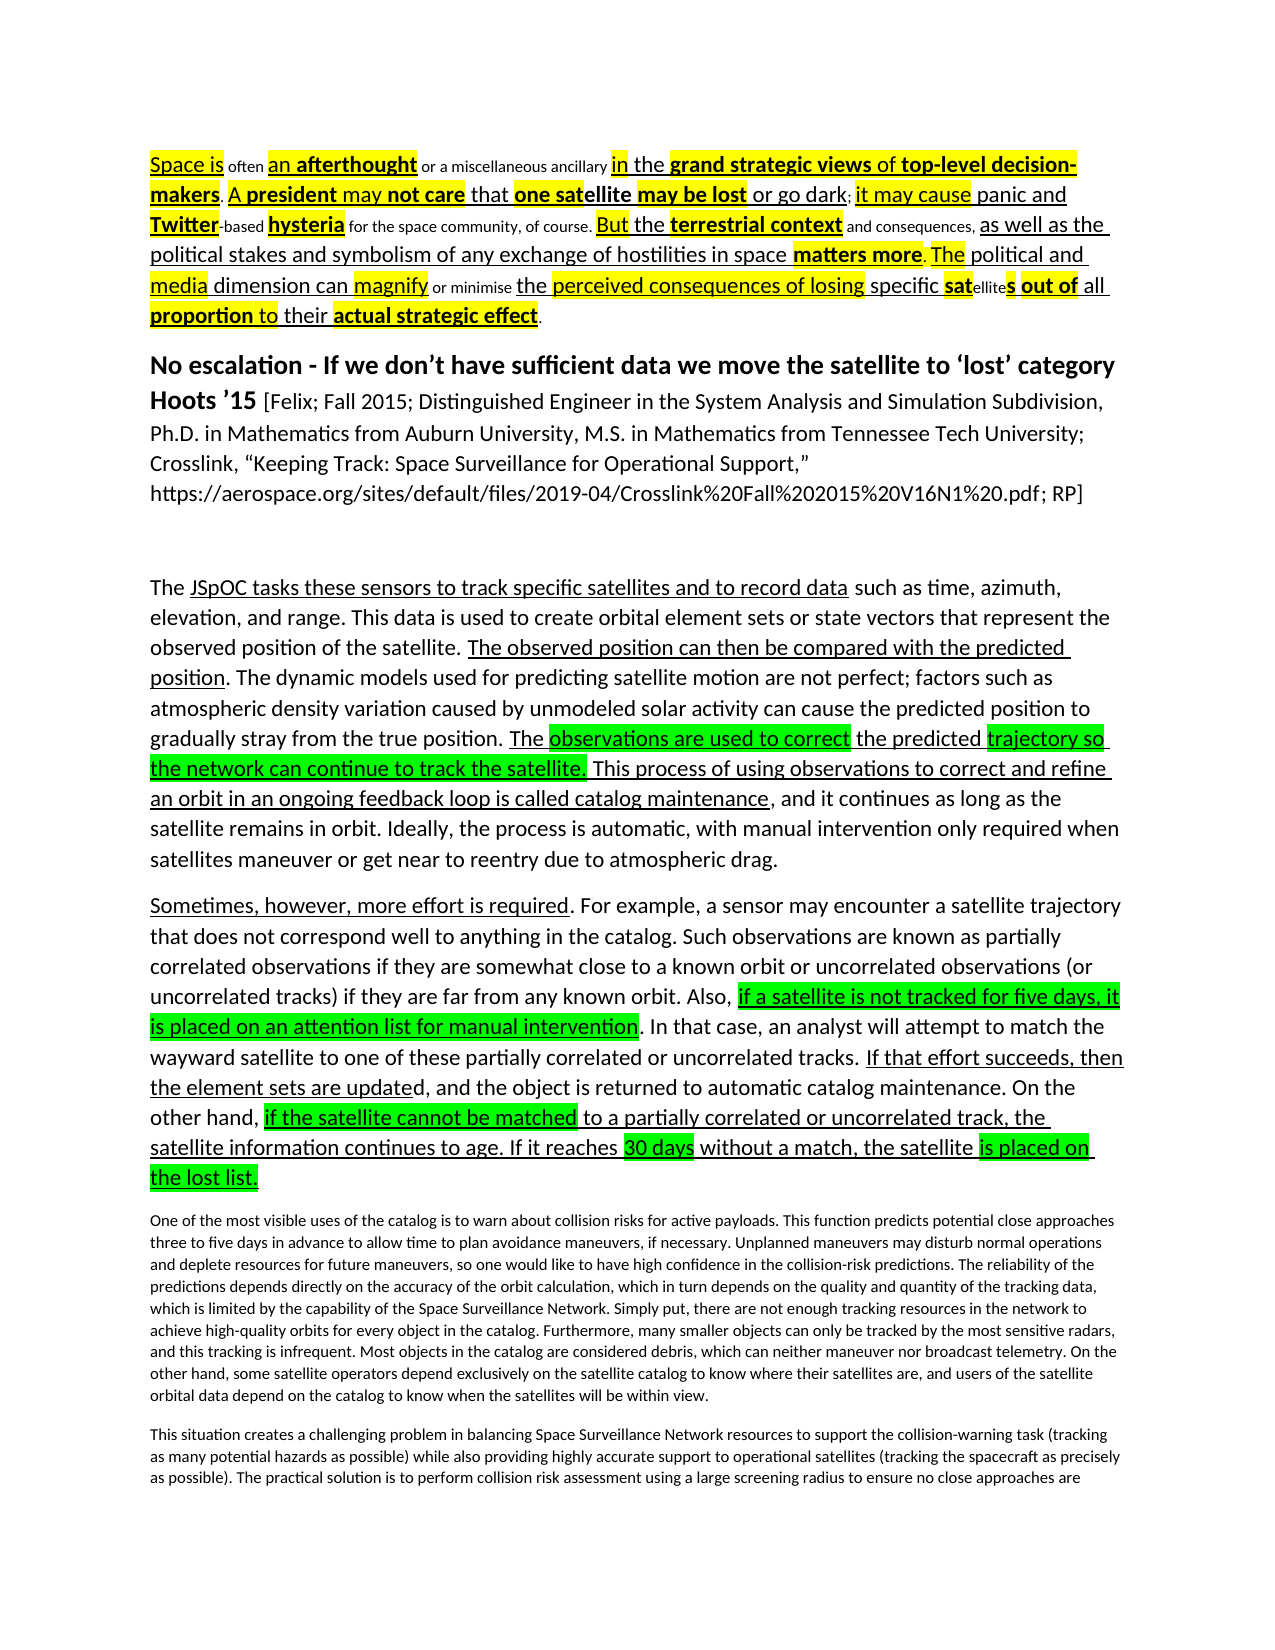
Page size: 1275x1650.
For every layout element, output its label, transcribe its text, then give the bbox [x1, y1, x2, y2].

subtitle No escalation - If we don’t have sufficient data we move the satellite to ‘lost’ category [150, 348, 1125, 381]
text Sometimes, however, more effort is required. For example, a sensor may encounter a satellite trajectory that does not correspond well to anything in the catalog. Such observations are known as partially correlated observations if they are somewhat close to a known orbit or uncorrelated observations (or uncorrelated tracks) if they are far from any known orbit. Also, if a satellite is not tracked for five days, it is placed on an attention list for manual intervention. In that case, an analyst will attempt to match the wayward satellite to one of these partially correlated or uncorrelated tracks. If that effort succeeds, then the element sets are updated, and the object is returned to automatic catalog maintenance. On the other hand, if the satellite cannot be matched to a partially correlated or uncorrelated track, the satellite information continues to age. If it reaches 30 days without a match, the satellite is placed on the lost list. [150, 892, 1125, 1192]
text The JSpOC tasks these sensors to track specific satellites and to record data such as time, azimuth, elevation, and range. This data is used to create orbital element sets or state vectors that represent the observed position of the satellite. The observed position can then be compared with the predicted position. The dynamic models used for predicting satellite motion are not perfect; factors such as atmospheric density variation caused by unmodeled solar activity can cause the predicted position to gradually stray from the true position. The observations are used to correct the predicted trajectory so the network can continue to track the satellite. This process of using observations to correct and refine an orbit in an ongoing feedback loop is called catalog maintenance, and it continues as long as the satellite remains in orbit. Ideally, the process is automatic, with manual intervention only required when satellites maneuver or get near to reentry due to atmospheric drag. [150, 573, 1125, 873]
text One of the most visible uses of the catalog is to warn about collision risks for active payloads. This function predicts potential close approaches three to five days in advance to allow time to plan avoidance maneuvers, if necessary. Unplanned maneuvers may disturb normal operations and deplete resources for future maneuvers, so one would like to have high confidence in the collision-risk predictions. The reliability of the predictions depends directly on the accuracy of the orbit calculation, which in turn depends on the quality and quantity of the tracking data, which is limited by the capability of the Space Surveillance Network. Simply put, there are not enough tracking resources in the network to achieve high-quality orbits for every object in the catalog. Furthermore, many smaller objects can only be tracked by the most sensitive radars, and this tracking is infrequent. Most objects in the catalog are considered debris, which can neither maneuver nor broadcast telemetry. On the other hand, some satellite operators depend exclusively on the satellite catalog to know where their satellites are, and users of the satellite orbital data depend on the catalog to know when the satellites will be within view. [150, 1210, 1125, 1406]
text Space is often an afterthought or a miscellaneous ancillary in the grand strategic views of top-level decision-makers. A president may not care that one satellite may be lost or go dark; it may cause panic and Twitter-based hysteria for the space community, of course. But the terrestrial context and consequences, as well as the political stakes and symbolism of any exchange of hostilities in space matters more. The political and media dimension can magnify or minimise the perceived consequences of losing specific satellites out of all proportion to their actual strategic effect. [150, 150, 1125, 329]
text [150, 1424, 1125, 1488]
text Hoots ’15 [Felix; Fall 2015; Distinguished Engineer in the System Analysis and Simulation Subdivision, Ph.D. in Mathematics from Auburn University, M.S. in Mathematics from Tennessee Tech University; Crosslink, “Keeping Track: Space Surveillance for Operational Support,” https://aerospace.org/sites/default/files/2019-04/Crosslink%20Fall%202015%20V16N1%20.pdf; RP] [150, 383, 1125, 507]
